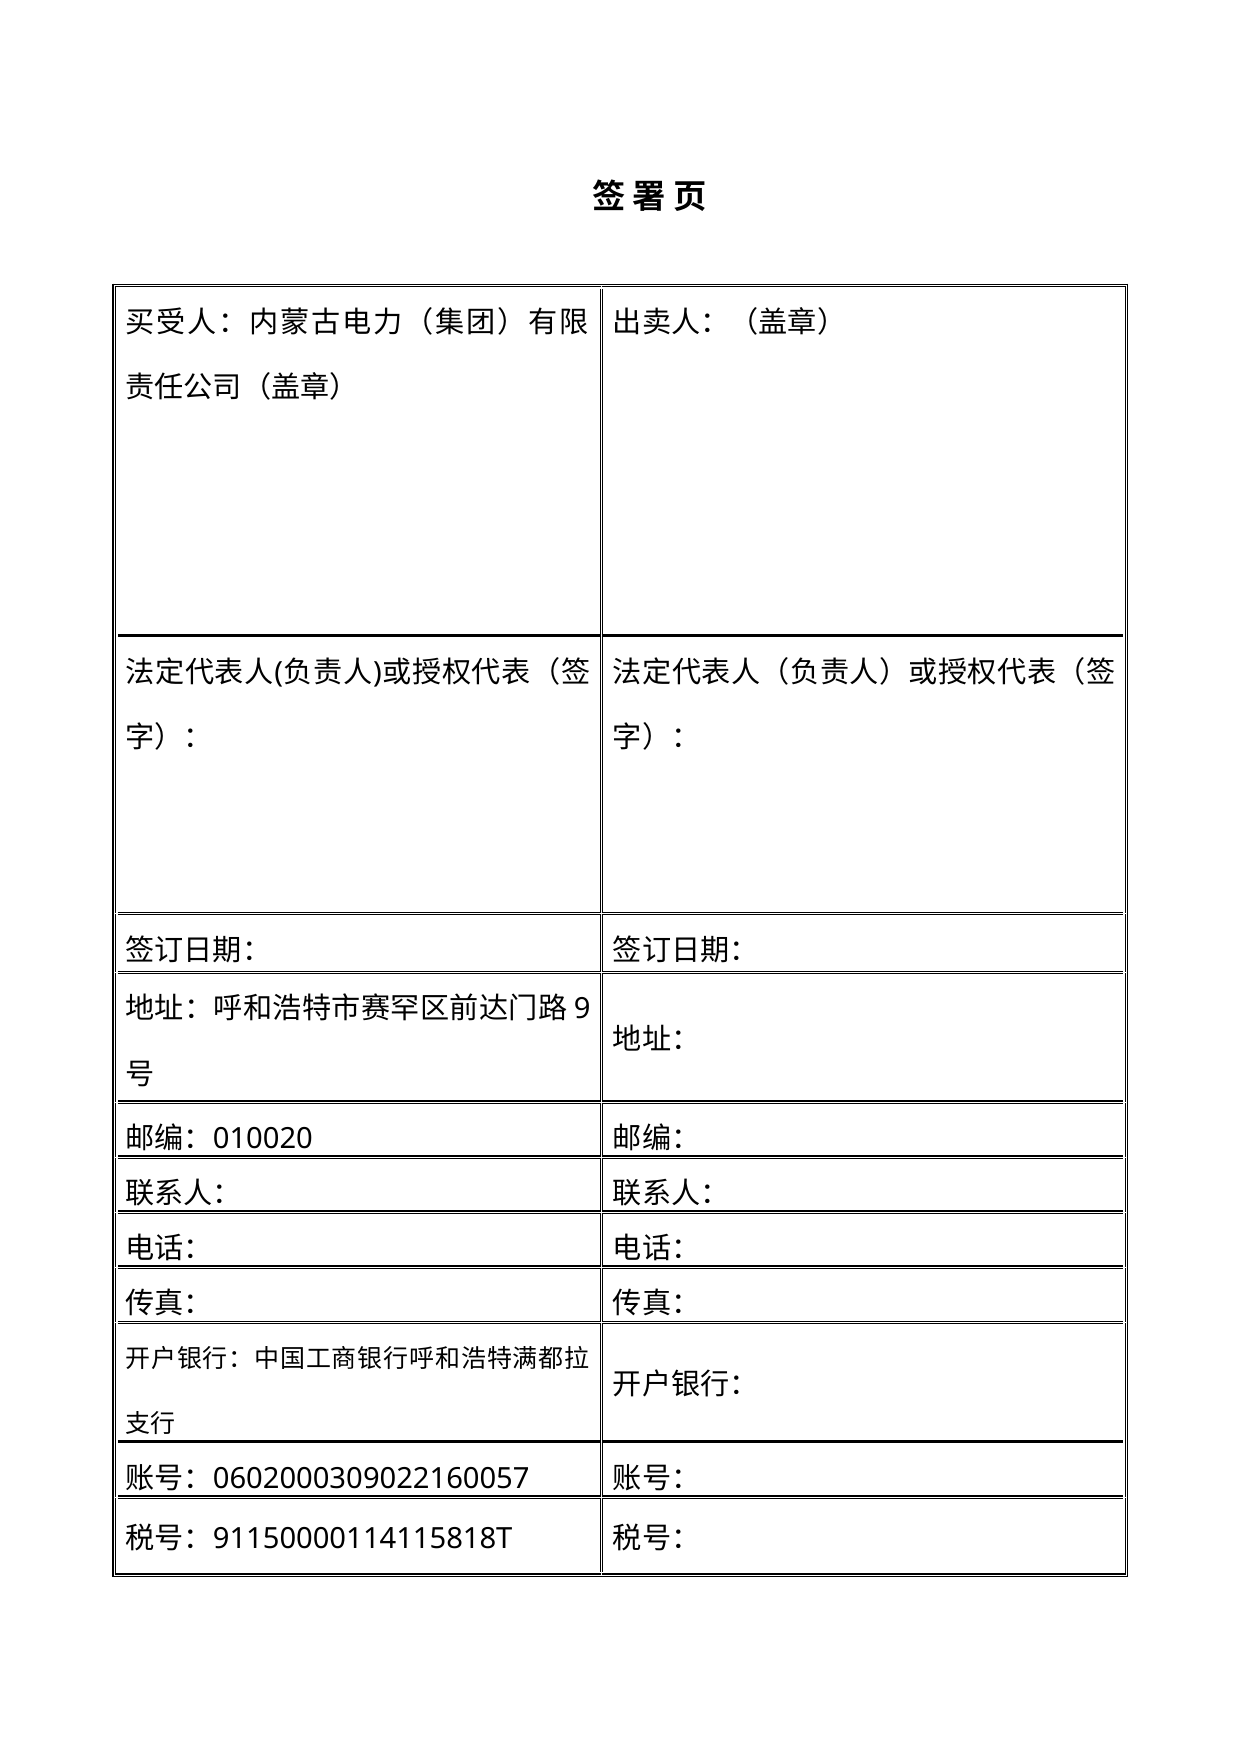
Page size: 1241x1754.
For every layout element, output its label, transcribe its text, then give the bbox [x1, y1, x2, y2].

table_cell 电话： [116, 1210, 600, 1265]
table_cell 联系人： [116, 1155, 600, 1210]
table_cell 传真： [603, 1265, 1125, 1321]
table_cell 税号： [601, 1495, 1125, 1573]
table_cell 邮编：010020 [116, 1100, 600, 1155]
table_cell 税号：91150000114115818T [116, 1495, 601, 1573]
table_cell 邮编： [603, 1100, 1125, 1155]
table_cell 地址：呼和浩特市赛罕区前达门路9号 [114, 971, 601, 1100]
table_cell 签订日期： [114, 912, 601, 971]
table_header 出卖人：（盖章） [601, 287, 1125, 634]
table_header 买受人：内蒙古电力（集团）有限责任公司（盖章） [116, 287, 601, 634]
table_cell 账号：0602000309022160057 [116, 1440, 600, 1495]
table_cell 传真： [116, 1265, 600, 1321]
table_cell 法定代表人(负责人)或授权代表（签字）： [116, 634, 600, 912]
table_cell 地址： [601, 971, 1126, 1100]
table_cell 账号： [603, 1440, 1125, 1495]
text （以下无正文）签 署 页 [159, 162, 1081, 227]
table_cell 开户银行：中国工商银行呼和浩特满都拉支行 [114, 1321, 601, 1440]
table_cell 签订日期： [601, 912, 1126, 971]
table_cell 电话： [603, 1210, 1125, 1265]
table_cell 联系人： [603, 1155, 1125, 1210]
table_cell 开户银行： [601, 1321, 1126, 1440]
table_cell 法定代表人（负责人）或授权代表（签字）： [603, 634, 1125, 912]
